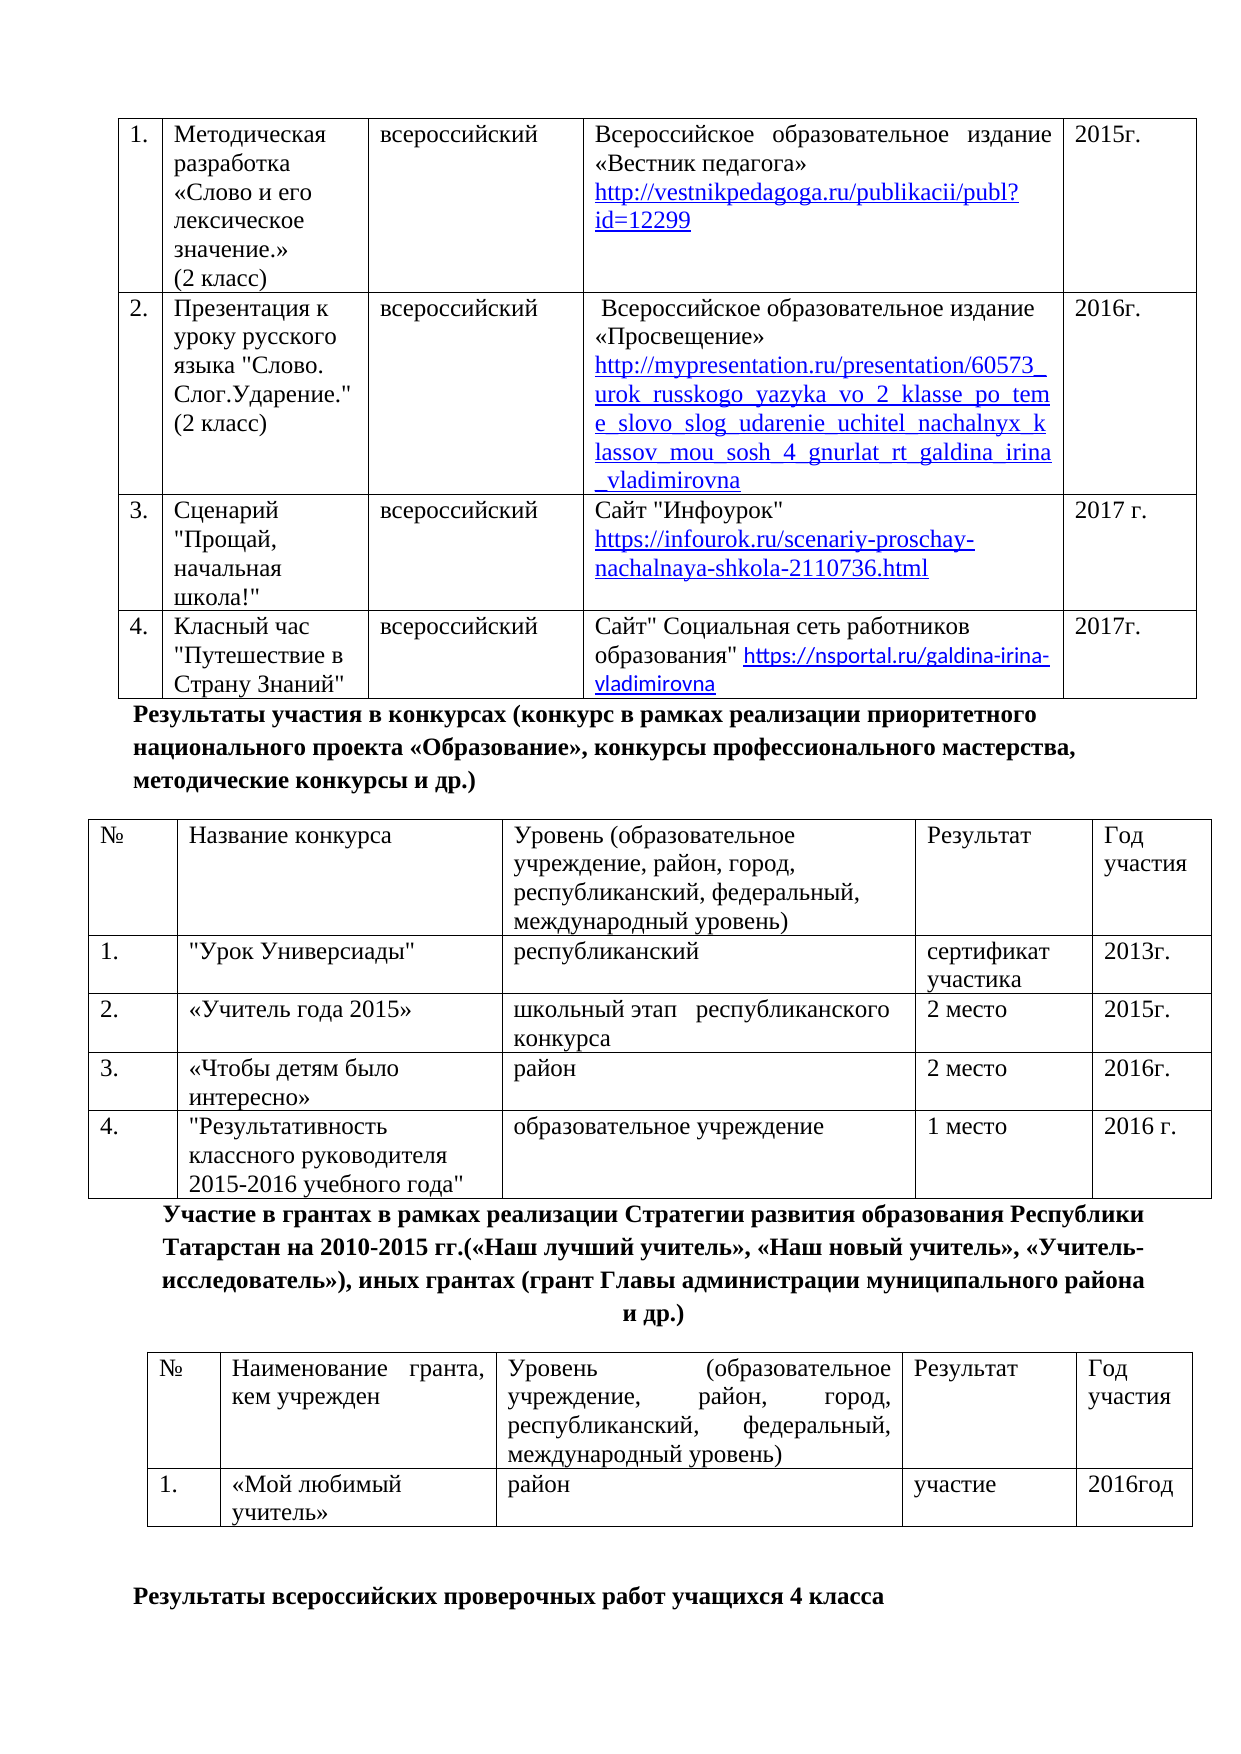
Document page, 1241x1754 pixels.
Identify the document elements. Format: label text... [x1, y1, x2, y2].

table_cell 2017 г. [1064, 495, 1196, 610]
table_cell всероссийский [369, 293, 583, 494]
table_header Результат [916, 820, 1092, 935]
table_cell Методическая разработка «Слово и его лексическое значение.» (2 класс) [163, 119, 368, 292]
table_cell 2016 г. [1093, 1111, 1211, 1198]
table_cell «Мой любимый учитель» [221, 1469, 496, 1526]
table_cell 1. [119, 119, 162, 292]
table_cell всероссийский [369, 611, 583, 698]
table_cell Класный час "Путешествие в Страну Знаний" [163, 611, 368, 698]
table_cell участие [903, 1469, 1076, 1526]
table_header Уровень (образовательное учреждение, район, город, республиканский, федеральный, международный уровень) [503, 820, 915, 935]
table_header Наименование гранта, кем учрежден [221, 1353, 496, 1468]
table_cell 2016г. [1093, 1053, 1211, 1110]
table_header № [89, 820, 177, 935]
table_cell Сайт" Социальная сеть работников образования" https://nsportal.ru/galdina-irina-vladimirovna [584, 611, 1063, 698]
table_cell Презентация к уроку русского языка "Слово. Слог.Ударение." (2 класс) [163, 293, 368, 494]
table_cell 4. [89, 1111, 177, 1198]
table_cell Сценарий "Прощай, начальная школа!" [163, 495, 368, 610]
table_cell 2016год [1077, 1469, 1192, 1526]
table_cell «Чтобы детям было интересно» [178, 1053, 502, 1110]
table_cell Сайт "Инфоурок" https://infourok.ru/scenariy-proschay-nachalnaya-shkola-2110736.html [584, 495, 1063, 610]
table_cell 1 место [916, 1111, 1092, 1198]
table_cell 2015г. [1093, 994, 1211, 1052]
table_cell Всероссийское образовательное издание «Вестник педагога» http://vestnikpedagoga.ru/publikacii/publ?id=12299 [584, 119, 1063, 292]
table_cell район [497, 1469, 902, 1526]
table_cell сертификат участика [916, 936, 1092, 993]
table_cell 1. [148, 1469, 220, 1526]
text Участие в грантах в рамках реализации Стратегии развития образования Республики Татарстан на 2010-2015 гг.(«Наш лучший учитель», «Наш новый учитель», «Учитель-исследователь»), иных грантах (грант Главы администрации муниципального района и др.) [155, 1199, 1152, 1327]
table_header Название конкурса [178, 820, 502, 935]
table_cell 2 место [916, 994, 1092, 1052]
table_cell Всероссийское образовательное издание «Просвещение» http://mypresentation.ru/presentation/60573_urok_russkogo_yazyka_vo_2_klasse_po_teme_slovo_slog_udarenie_uchitel_nachalnyx_klassov_mou_sosh_4_gnurlat_rt_galdina_irina_vladimirovna [584, 293, 1063, 494]
table_cell "Результативность классного руководителя 2015-2016 учебного года" [178, 1111, 502, 1198]
table_cell образовательное учреждение [503, 1111, 915, 1198]
table_cell 3. [119, 495, 162, 610]
text Результаты всероссийских проверочных работ учащихся 4 класса [133, 1581, 1152, 1610]
table_cell 1. [89, 936, 177, 993]
table_cell 2013г. [1093, 936, 1211, 993]
table_cell 2016г. [1064, 293, 1196, 494]
text Результаты участия в конкурсах (конкурс в рамках реализации приоритетного национального проекта «Образование», конкурсы профессионального мастерства, методические конкурсы и др.) [133, 699, 1152, 794]
table_cell 2015г. [1064, 119, 1196, 292]
table_cell республиканский [503, 936, 915, 993]
table_header № [148, 1353, 220, 1468]
table_header Год участия [1093, 820, 1211, 935]
table_cell "Урок Универсиады" [178, 936, 502, 993]
table_cell 4. [119, 611, 162, 698]
table_cell всероссийский [369, 495, 583, 610]
table_cell 2017г. [1064, 611, 1196, 698]
table_cell «Учитель года 2015» [178, 994, 502, 1052]
table_cell 2 место [916, 1053, 1092, 1110]
table_cell район [503, 1053, 915, 1110]
table_cell 2. [89, 994, 177, 1052]
table_cell всероссийский [369, 119, 583, 292]
table_cell 3. [89, 1053, 177, 1110]
table_cell 2. [119, 293, 162, 494]
table_cell школьный этап республиканского конкурса [503, 994, 915, 1052]
table_header Год участия [1077, 1353, 1192, 1468]
table_header Результат [903, 1353, 1076, 1468]
table_header Уровень (образовательное учреждение, район, город, республиканский, федеральный, международный уровень) [497, 1353, 902, 1468]
